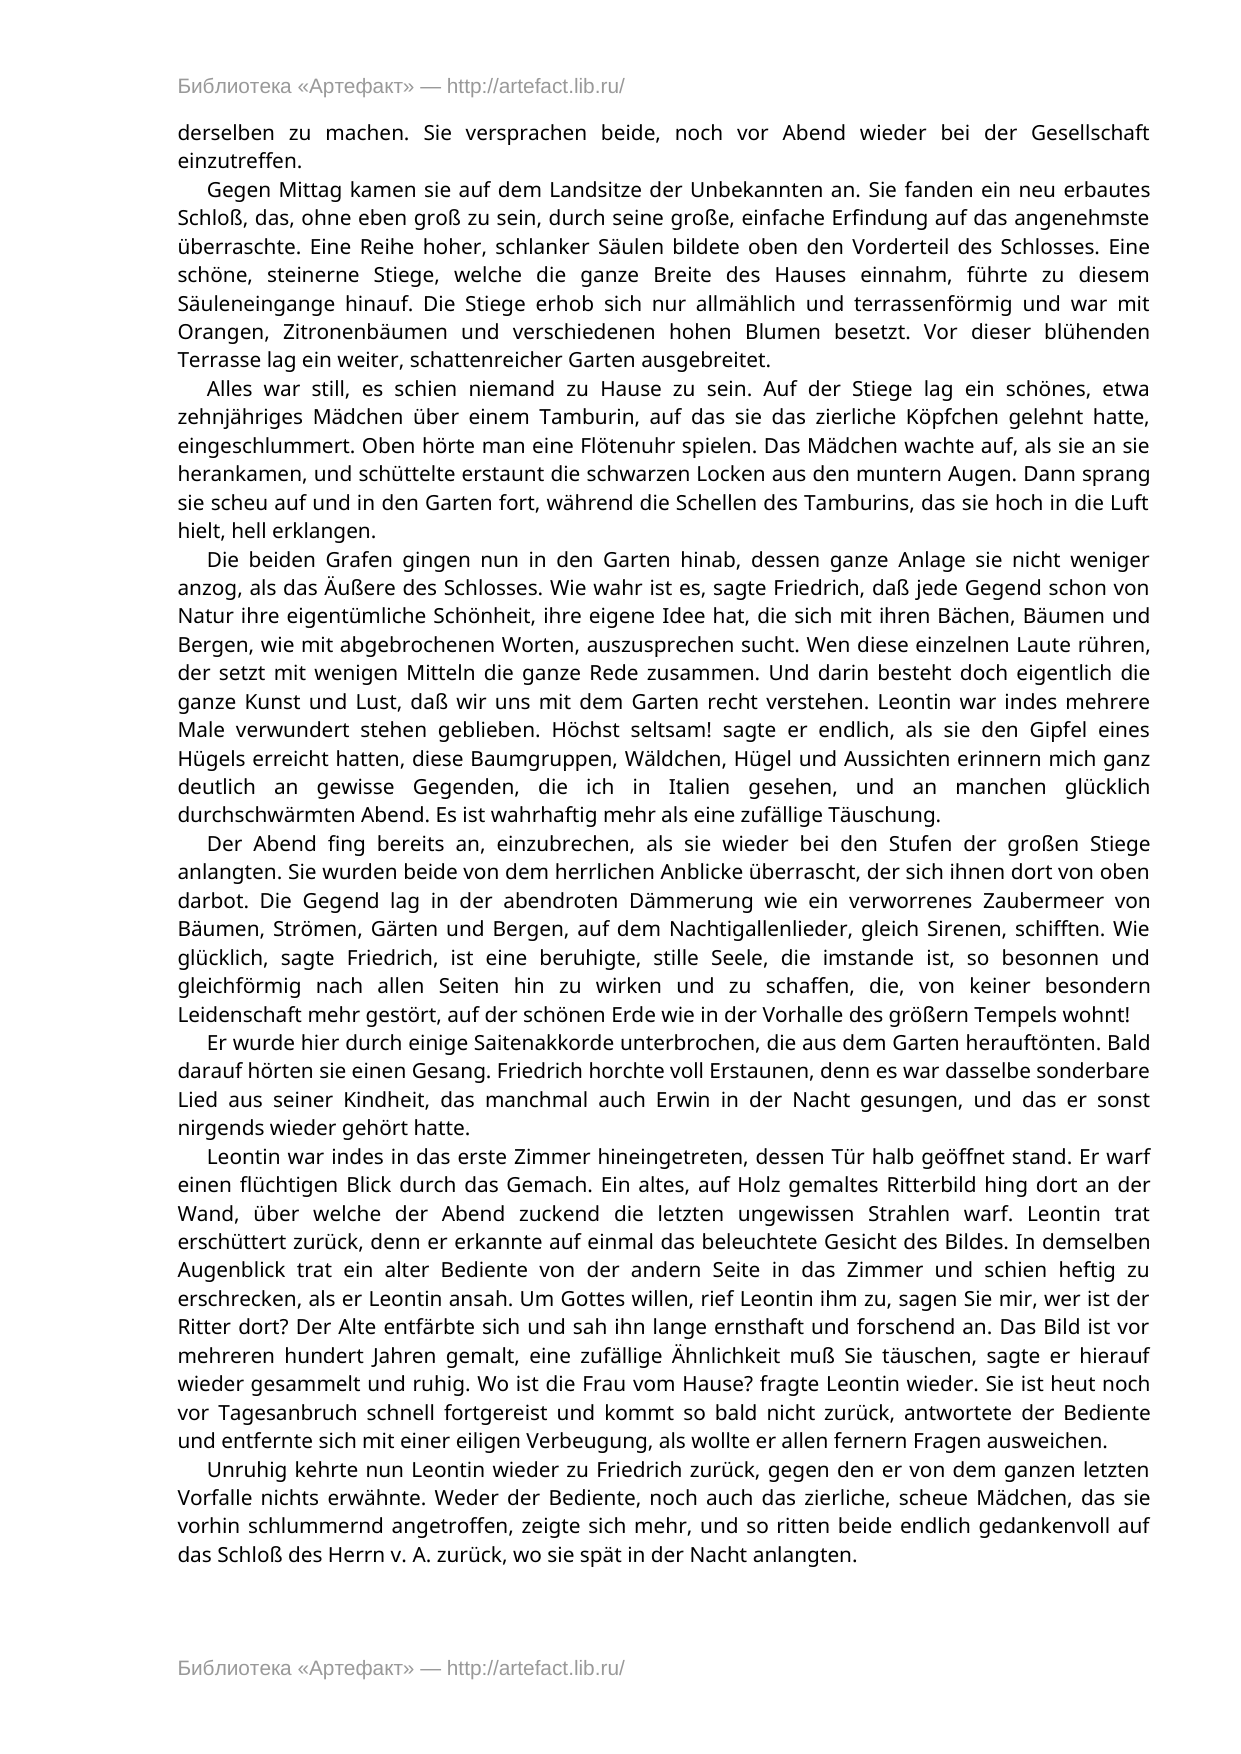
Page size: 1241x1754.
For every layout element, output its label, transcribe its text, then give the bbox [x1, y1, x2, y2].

text Die beiden Grafen gingen nun in den Garten hinab, dessen ganze Anlage sie nicht weniger anzog, als das Äußere des Schlosses. Wie wahr ist es, sagte Friedrich, daß jede Gegend schon von Natur ihre eigentümliche Schönheit, ihre eigene Idee hat, die sich mit ihren Bächen, Bäumen und Bergen, wie mit abgebrochenen Worten, auszusprechen sucht. Wen diese einzelnen Laute rühren, der setzt mit wenigen Mitteln die ganze Rede zusammen. Und darin besteht doch eigentlich die ganze Kunst und Lust, daß wir uns mit dem Garten recht verstehen. Leontin war indes mehrere Male verwundert stehen geblieben. Höchst seltsam! sagte er endlich, als sie den Gipfel eines Hügels erreicht hatten, diese Baumgruppen, Wäldchen, Hügel und Aussichten erinnern mich ganz deutlich an gewisse Gegenden, die ich in Italien gesehen, und an manchen glücklich durchschwärmten Abend. Es ist wahrhaftig mehr als eine zufällige Täuschung. [177, 545, 1152, 829]
text Er wurde hier durch einige Saitenakkorde unterbrochen, die aus dem Garten herauftönten. Bald darauf hörten sie einen Gesang. Friedrich horchte voll Erstaunen, denn es war dasselbe sonderbare Lied aus seiner Kindheit, das manchmal auch Erwin in der Nacht gesungen, und das er sonst nirgends wieder gehört hatte. [177, 1028, 1152, 1142]
text Alles war still, es schien niemand zu Hause zu sein. Auf der Stiege lag ein schönes, etwa zehnjähriges Mädchen über einem Tamburin, auf das sie das zierliche Köpfchen gelehnt hatte, eingeschlummert. Oben hörte man eine Flötenuhr spielen. Das Mädchen wachte auf, als sie an sie herankamen, und schüttelte erstaunt die schwarzen Locken aus den muntern Augen. Dann sprang sie scheu auf und in den Garten fort, während die Schellen des Tamburins, das sie hoch in die Luft hielt, hell erklangen. [177, 374, 1152, 545]
text Gegen Mittag kamen sie auf dem Landsitze der Unbekannten an. Sie fanden ein neu erbautes Schloß, das, ohne eben groß zu sein, durch seine große, einfache Erfindung auf das angenehmste überraschte. Eine Reihe hoher, schlanker Säulen bildete oben den Vorderteil des Schlosses. Eine schöne, steinerne Stiege, welche die ganze Breite des Hauses einnahm, führte zu diesem Säuleneingange hinauf. Die Stiege erhob sich nur allmählich und terrassenförmig und war mit Orangen, Zitronenbäumen und verschiedenen hohen Blumen besetzt. Vor dieser blühenden Terrasse lag ein weiter, schattenreicher Garten ausgebreitet. [177, 175, 1152, 374]
text Leontin war indes in das erste Zimmer hineingetreten, dessen Tür halb geöffnet stand. Er warf einen flüchtigen Blick durch das Gemach. Ein altes, auf Holz gemaltes Ritterbild hing dort an der Wand, über welche der Abend zuckend die letzten ungewissen Strahlen warf. Leontin trat erschüttert zurück, denn er erkannte auf einmal das beleuchtete Gesicht des Bildes. In demselben Augenblick trat ein alter Bediente von der andern Seite in das Zimmer und schien heftig zu erschrecken, als er Leontin ansah. Um Gottes willen, rief Leontin ihm zu, sagen Sie mir, wer ist der Ritter dort? Der Alte entfärbte sich und sah ihn lange ernsthaft und forschend an. Das Bild ist vor mehreren hundert Jahren gemalt, eine zufällige Ähnlichkeit muß Sie täuschen, sagte er hierauf wieder gesammelt und ruhig. Wo ist die Frau vom Hause? fragte Leontin wieder. Sie ist heut noch vor Tagesanbruch schnell fortgereist und kommt so bald nicht zurück, antwortete der Bediente und entfernte sich mit einer eiligen Verbeugung, als wollte er allen fernern Fragen ausweichen. [177, 1142, 1152, 1455]
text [177, 118, 1152, 175]
text Der Abend fing bereits an, einzubrechen, als sie wieder bei den Stufen der großen Stiege anlangten. Sie wurden beide von dem herrlichen Anblicke überrascht, der sich ihnen dort von oben darbot. Die Gegend lag in der abendroten Dämmerung wie ein verworrenes Zaubermeer von Bäumen, Strömen, Gärten und Bergen, auf dem Nachtigallenlieder, gleich Sirenen, schifften. Wie glücklich, sagte Friedrich, ist eine beruhigte, stille Seele, die imstande ist, so besonnen und gleichförmig nach allen Seiten hin zu wirken und zu schaffen, die, von keiner besondern Leidenschaft mehr gestört, auf der schönen Erde wie in der Vorhalle des größern Tempels wohnt! [177, 829, 1152, 1028]
text Unruhig kehrte nun Leontin wieder zu Friedrich zurück, gegen den er von dem ganzen letzten Vorfalle nichts erwähnte. Weder der Bediente, noch auch das zierliche, scheue Mädchen, das sie vorhin schlummernd angetroffen, zeigte sich mehr, und so ritten beide endlich gedankenvoll auf das Schloß des Herrn v. A. zurück, wo sie spät in der Nacht anlangten. [177, 1455, 1152, 1568]
